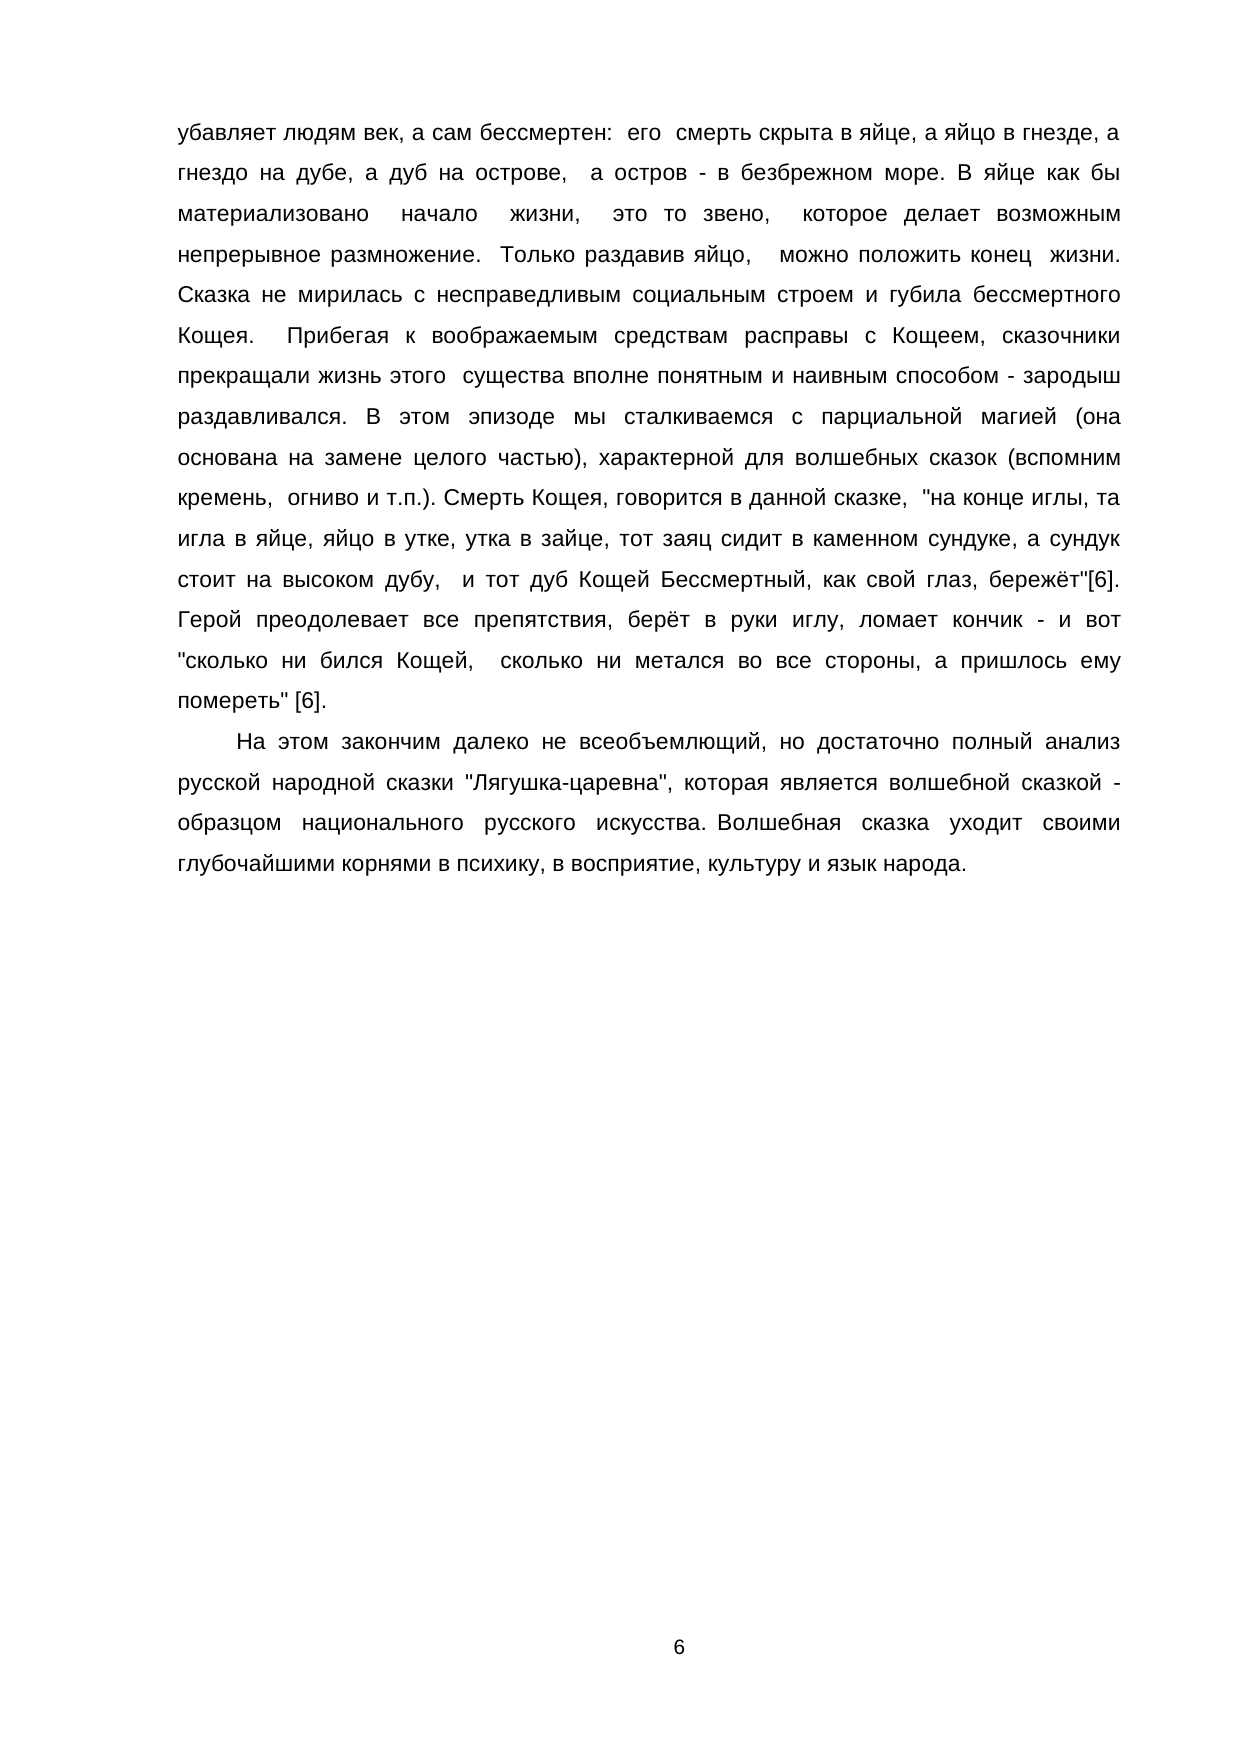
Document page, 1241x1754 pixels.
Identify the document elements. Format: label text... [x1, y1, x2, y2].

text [177, 118, 1122, 714]
text На этом закончим далеко не всеобъемлющий, но достаточно полный анализ русской народной сказки "Лягушка-царевна", которая является волшебной сказкой - образцом национального русского искусства. Волшебная сказка уходит своими глубочайшими корнями в психику, в восприятие, культуру и язык народа. [177, 727, 1122, 876]
